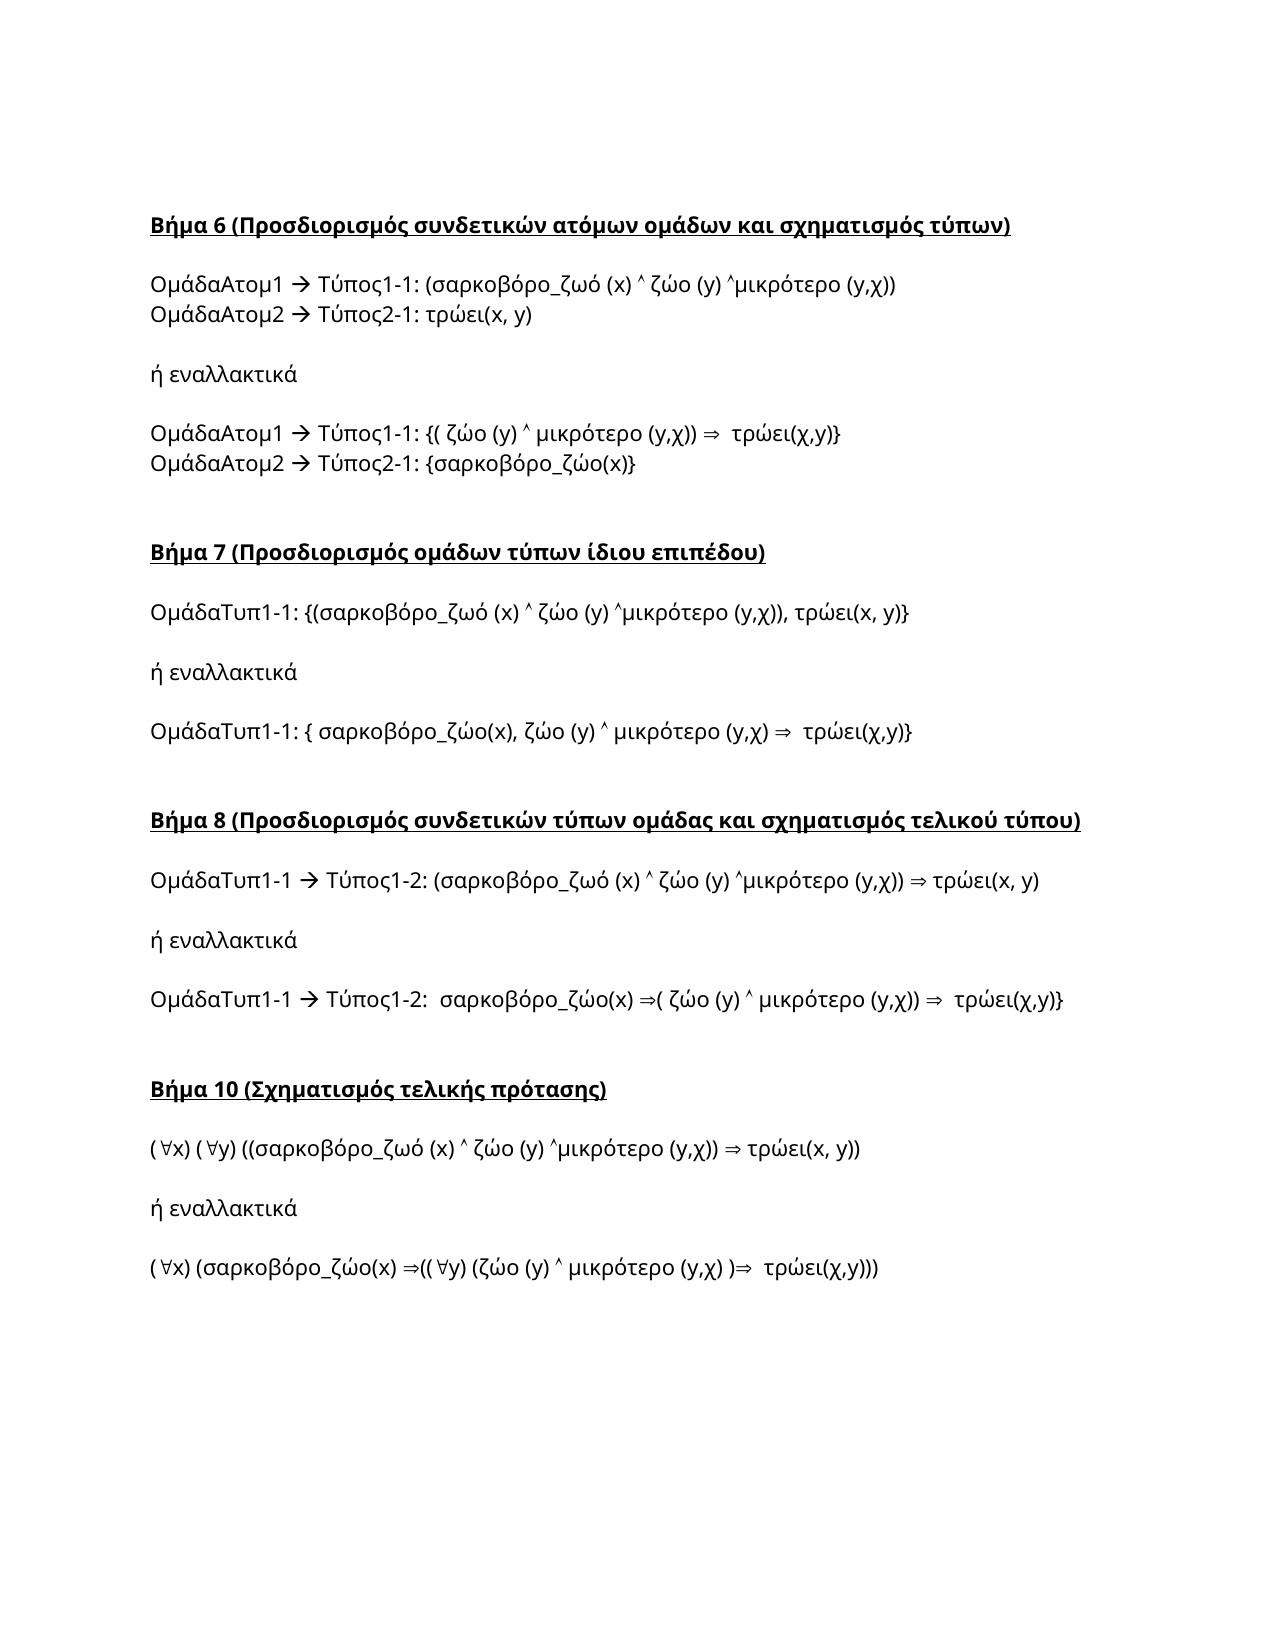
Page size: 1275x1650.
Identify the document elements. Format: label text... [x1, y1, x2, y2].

text Βήμα 7 (Προσδιορισμός ομάδων τύπων ίδιου επιπέδου) [150, 537, 1125, 567]
text ή εναλλακτικά [150, 656, 1125, 686]
text (x) (y) ((σαρκοβόρο_ζωό (x) ζώο (y) μικρότερο (y,χ)) τρώει(x, y)) [248, 1133, 1125, 1163]
text ΟμάδαΤυπ1-1: { σαρκοβόρο_ζώο(x), ζώο (y) μικρότερο (y,χ) τρώει(χ,y)} [150, 716, 1125, 746]
text ΟμάδαΑτομ2 Τύπος2-1: {σαρκοβόρο_ζώο(x)} [150, 448, 1125, 478]
text Βήμα 10 (Σχηματισμός τελικής πρότασης) [150, 1073, 1125, 1103]
text (x) (σαρκοβόρο_ζώο(x) ((y) (ζώο (y) μικρότερο (y,χ) ) τρώει(χ,y))) [190, 1252, 426, 1282]
text ΟμάδαΤυπ1-1: {(σαρκοβόρο_ζωό (x) ζώο (y) μικρότερο (y,χ)), τρώει(x, y)} [150, 597, 1125, 627]
text ή εναλλακτικά [150, 1193, 1125, 1222]
text ή εναλλακτικά [150, 358, 1125, 388]
text ΟμάδαΤυπ1-1 Τύπος1-2: (σαρκοβόρο_ζωό (x) ζώο (y) μικρότερο (y,χ)) τρώει(x, y) [434, 865, 1125, 895]
text ή εναλλακτικά [150, 924, 1125, 954]
text ΟμάδαΑτομ1 Τύπος1-1: (σαρκοβόρο_ζωό (x) ζώο (y) μικρότερο (y,χ)) [150, 269, 1125, 299]
text ΟμάδαΑτομ1 Τύπος1-1: {( ζώο (y) μικρότερο (y,χ)) τρώει(χ,y)} [150, 418, 1125, 448]
text ΟμάδαΑτομ2 Τύπος2-1: τρώει(x, y) [150, 299, 1125, 329]
text (x) (σαρκοβόρο_ζώο(x) ((y) (ζώο (y) μικρότερο (y,χ) ) τρώει(χ,y))) [466, 1252, 1125, 1282]
text ΟμάδαΤυπ1-1 Τύπος1-2: σαρκοβόρο_ζώο(x) ( ζώο (y) μικρότερο (y,χ)) τρώει(χ,y)} [434, 984, 1125, 1014]
text Βήμα 8 (Προσδιορισμός συνδετικών τύπων ομάδας και σχηματισμός τελικού τύπου) [150, 805, 1125, 835]
text Βήμα 6 (Προσδιορισμός συνδετικών ατόμων ομάδων και σχηματισμός τύπων) [150, 209, 1125, 239]
